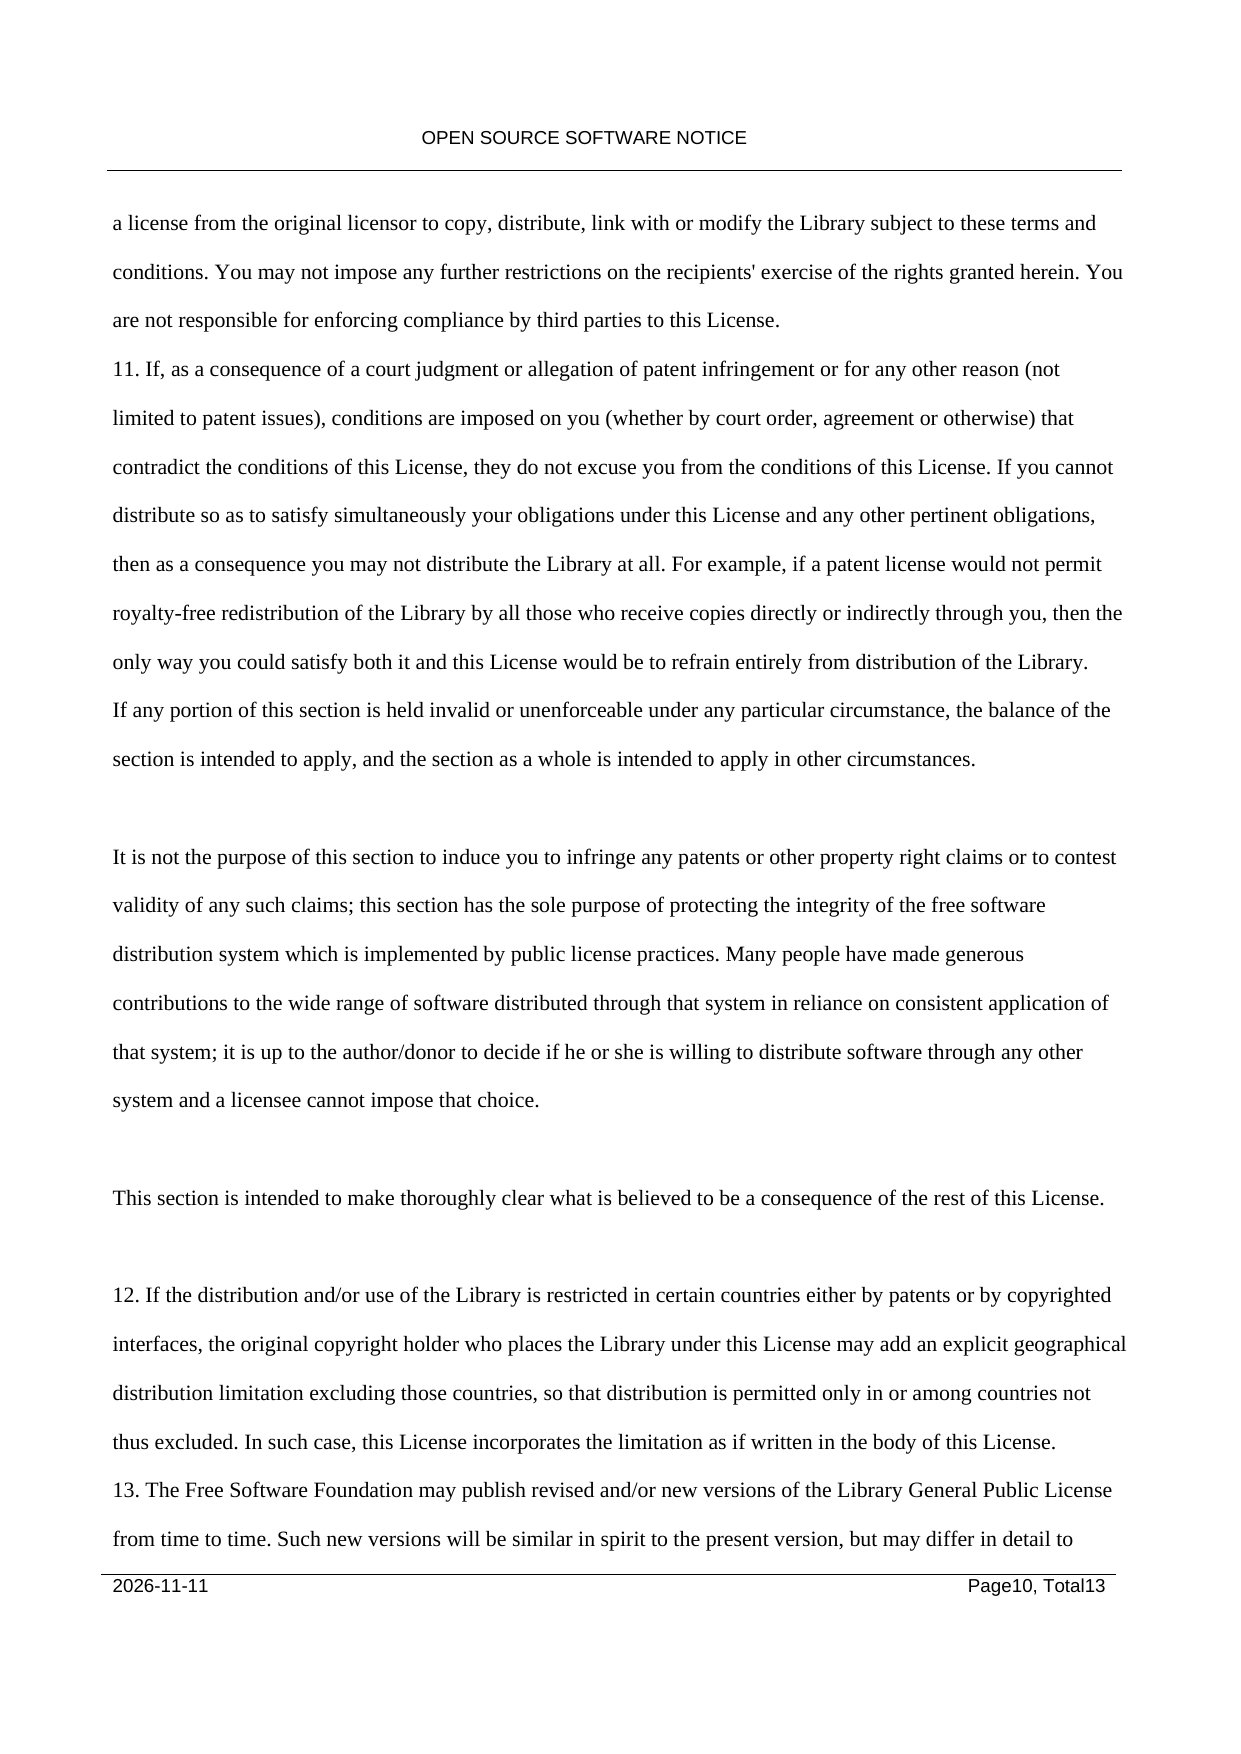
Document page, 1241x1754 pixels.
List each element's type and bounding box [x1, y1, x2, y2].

text [112, 206, 1128, 1555]
